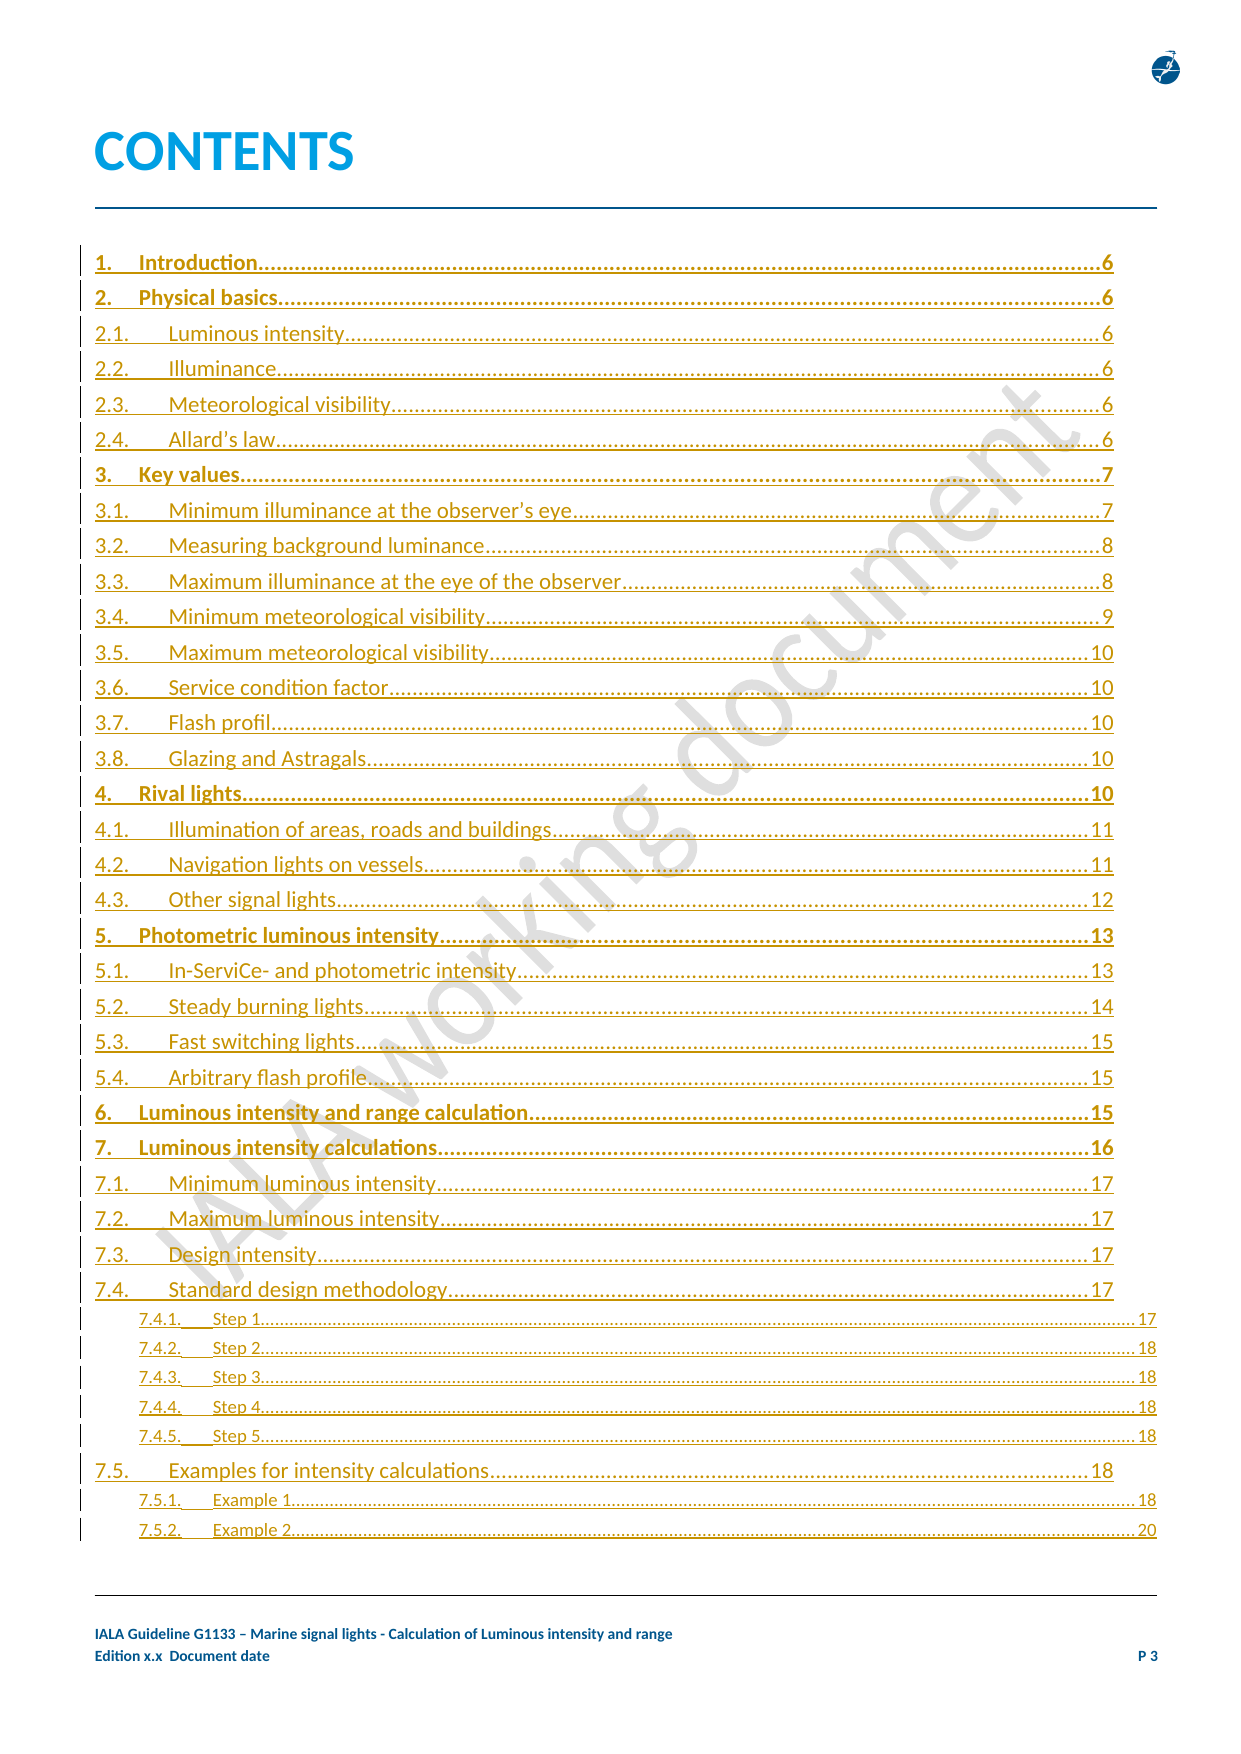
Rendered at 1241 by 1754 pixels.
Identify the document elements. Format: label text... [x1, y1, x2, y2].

text CONTENTS [94, 124, 1157, 209]
picture [1120, 0, 1239, 119]
